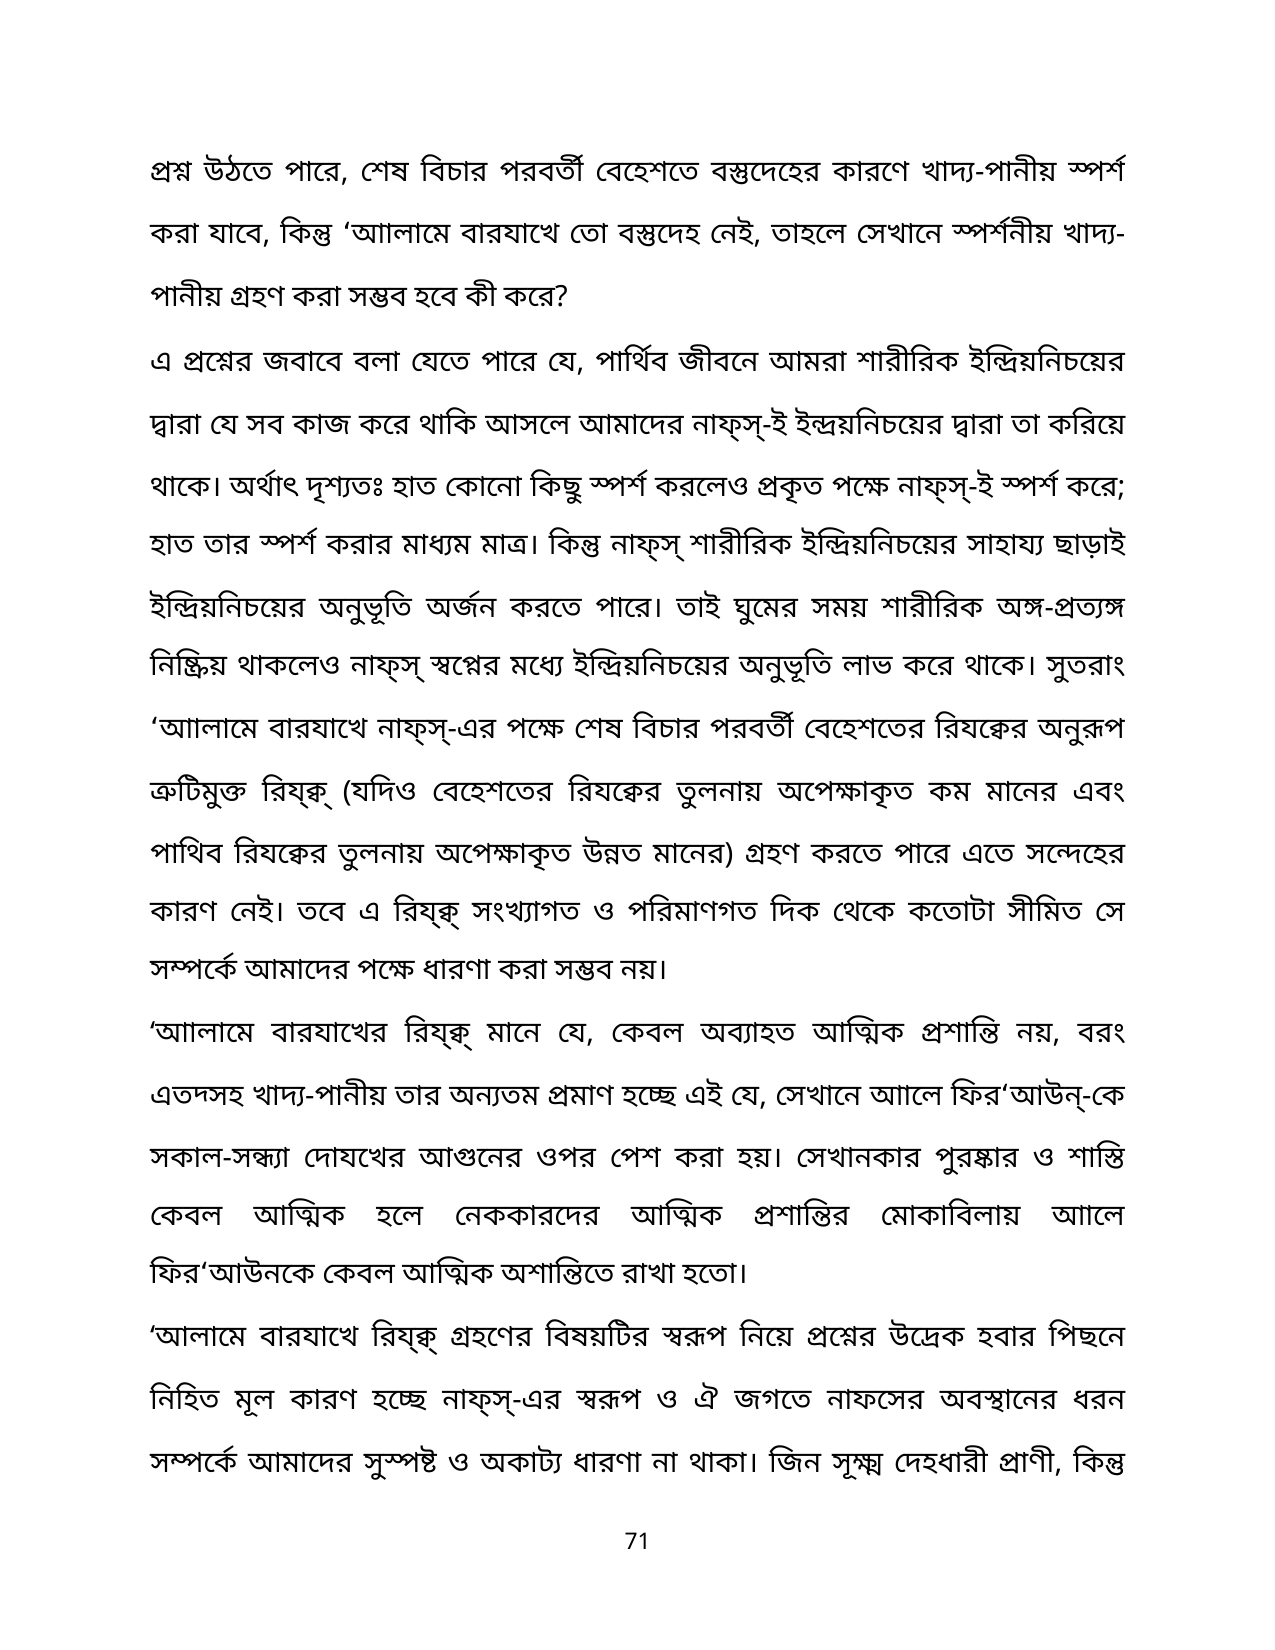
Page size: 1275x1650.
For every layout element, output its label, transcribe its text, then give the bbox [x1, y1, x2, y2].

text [150, 1315, 1125, 1484]
text ‘আালামে বারযাখের রিয্ক্ব্ মানে যে, কেবল অব্যাহত আত্মিক প্রশান্তি নয়, বরং এতদ্সহ খাদ্য-পানীয় তার অন্যতম প্রমাণ হচ্ছে এই যে, সেখানে আালে ফির‘আউন্-কে সকাল-সন্ধ্যা দোযখের আগুনের ওপর পেশ করা হয়। সেখানকার পুরষ্কার ও শাস্তি কেবল আত্মিক হলে নেককারদের আত্মিক প্রশান্তির মোকাবিলায় আালে ফির‘আউনকে কেবল আত্মিক অশান্তিতে রাখা হতো। [150, 1011, 1125, 1296]
text এ প্রশ্নের জবাবে বলা যেতে পারে যে, পার্থিব জীবনে আমরা শারীরিক ইন্দ্রিয়নিচয়ের দ্বারা যে সব কাজ করে থাকি আসলে আমাদের নাফ্স্-ই ইন্দ্রয়নিচয়ের দ্বারা তা করিয়ে থাকে। অর্থাৎ দৃশ্যতঃ হাত কোনো কিছু স্পর্শ করলেও প্রকৃত পক্ষে নাফ্স্-ই স্পর্শ করে; হাত তার স্পর্শ করার মাধ্যম মাত্র। কিন্তু নাফ্স্ শারীরিক ইন্দ্রিয়নিচয়ের সাহায্য ছাড়াই ইন্দ্রিয়নিচয়ের অনুভূতি অর্জন করতে পারে। তাই ঘুমের সময় শারীরিক অঙ্গ-প্রত্যঙ্গ নিষ্ক্রিয় থাকলেও নাফ্স্ স্বপ্নের মধ্যে ইন্দ্রিয়নিচয়ের অনুভূতি লাভ করে থাকে। সুতরাং ‘আালামে বারযাখে নাফ্স্-এর পক্ষে শেষ বিচার পরবর্তী বেহেশতের রিযক্বের অনুরূপ ত্রুটিমুক্ত রিয্ক্ব্ (যদিও বেহেশতের রিযক্বের তুলনায় অপেক্ষাকৃত কম মানের এবং পাথিব রিযক্বের তুলনায় অপেক্ষাকৃত উন্নত মানের) গ্রহণ করতে পারে এতে সন্দেহের কারণ নেই। তবে এ রিয্ক্ব্ সংখ্যাগত ও পরিমাণগত দিক থেকে কতোটা সীমিত সে সম্পর্কে আমাদের পক্ষে ধারণা করা সম্ভব নয়। [150, 340, 1125, 992]
text প্রশ্ন উঠতে পারে, শেষ বিচার পরবর্তী বেহেশতে বস্তুদেহের কারণে খাদ্য-পানীয় স্পর্শ করা যাবে, কিন্তু ‘আালামে বারযাখে তো বস্তুদেহ নেই, তাহলে সেখানে স্পর্শনীয় খাদ্য-পানীয় গ্রহণ করা সম্ভব হবে কী করে? [150, 150, 1125, 319]
